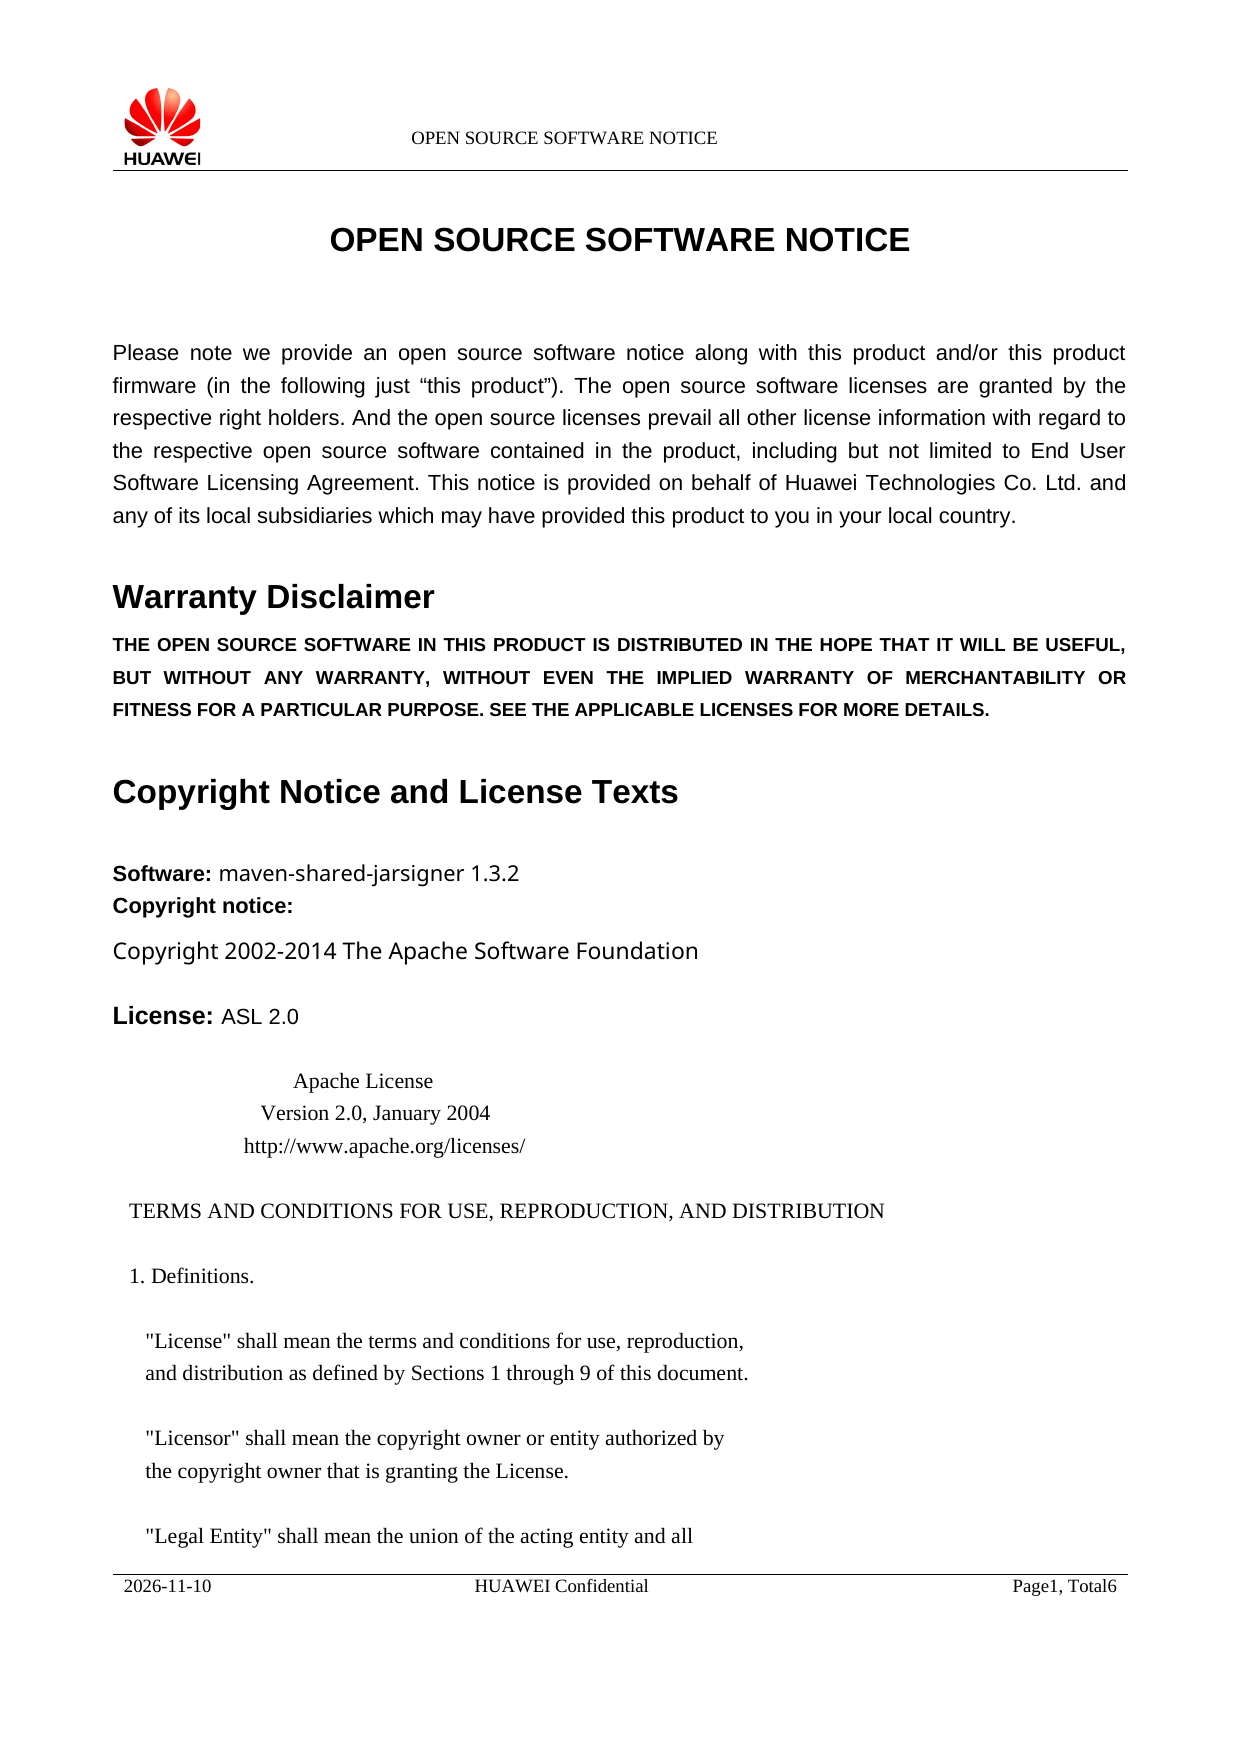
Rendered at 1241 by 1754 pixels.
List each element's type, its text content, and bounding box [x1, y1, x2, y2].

text Copyright Notice and License Texts [112, 759, 1128, 824]
title Software: maven-shared-jarsigner 1.3.2 [112, 856, 1128, 889]
text The open source software in this product is distributed in the hope that it will be useful, but WITHOUT ANY WARRANTY, without even the implied warranty of MERCHANTABILITY or FITNESS FOR A PARTICULAR PURPOSE. See the applicable licenses for more details. [112, 629, 1128, 726]
text OPEN SOURCE SOFTWARE NOTICE [112, 206, 1128, 271]
text License: ASL 2.0 [112, 999, 1128, 1031]
text Please note we provide an open source software notice along with this product and/or this product firmware (in the following just “this product”). The open source software licenses are granted by the respective right holders. And the open source licenses prevail all other license information with regard to the respective open source software contained in the product, including but not limited to End User Software Licensing Agreement. This notice is provided on behalf of Huawei Technologies Co. Ltd. and any of its local subsidiaries which may have provided this product to you in your local country. [112, 336, 1128, 531]
text Copyright notice: [112, 889, 1128, 921]
text Warranty Disclaimer [112, 564, 1128, 629]
picture [124, 88, 201, 165]
text Copyright 2002-2014 The Apache Software Foundation [112, 934, 1128, 999]
